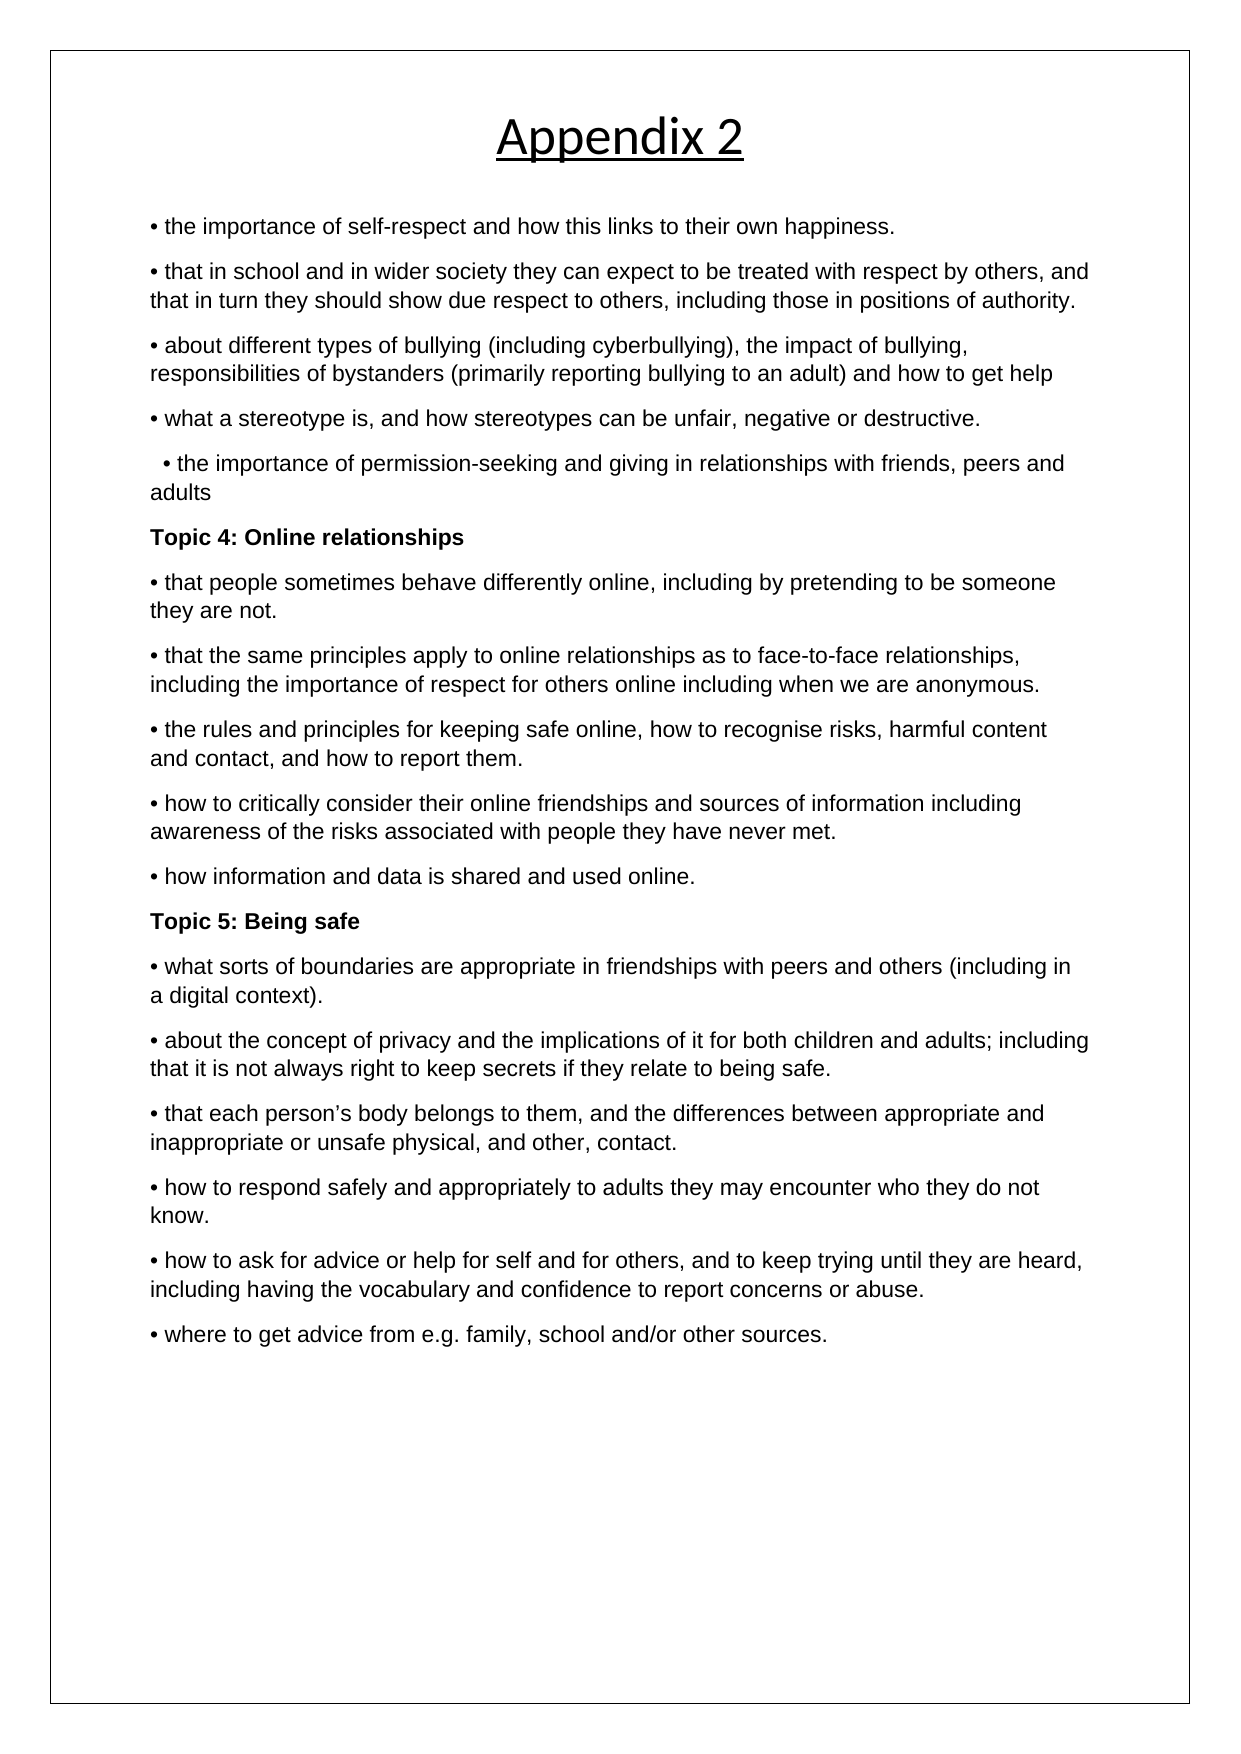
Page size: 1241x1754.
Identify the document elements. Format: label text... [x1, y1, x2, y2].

text Topic 4: Online relationships [150, 524, 1090, 550]
text • the rules and principles for keeping safe online, how to recognise risks, harmful content and contact, and how to report them. [150, 716, 1090, 771]
text • about different types of bullying (including cyberbullying), the impact of bullying, responsibilities of bystanders (primarily reporting bullying to an adult) and how to get help [150, 332, 1090, 386]
text • what a stereotype is, and how stereotypes can be unfair, negative or destructive. [150, 405, 1090, 432]
text • where to get advice from e.g. family, school and/or other sources. [150, 1321, 1090, 1347]
text • that the same principles apply to online relationships as to face-to-face relationships, including the importance of respect for others online including when we are anonymous. [150, 642, 1090, 697]
text • how to respond safely and appropriately to adults they may encounter who they do not know. [150, 1174, 1090, 1229]
text • the importance of self-respect and how this links to their own happiness. [150, 213, 1090, 239]
text • how to ask for advice or help for self and for others, and to keep trying until they are heard, including having the vocabulary and confidence to report concerns or abuse. [150, 1247, 1090, 1302]
text • about the concept of privacy and the implications of it for both children and adults; including that it is not always right to keep secrets if they relate to being safe. [150, 1027, 1090, 1082]
text • that people sometimes behave differently online, including by pretending to be someone they are not. [150, 569, 1090, 624]
text • the importance of permission-seeking and giving in relationships with friends, peers and adults [150, 450, 1090, 505]
text • that each person’s body belongs to them, and the differences between appropriate and inappropriate or unsafe physical, and other, contact. [150, 1100, 1090, 1155]
text • that in school and in wider society they can expect to be treated with respect by others, and that in turn they should show due respect to others, including those in positions of authority. [150, 258, 1090, 313]
text • what sorts of boundaries are appropriate in friendships with peers and others (including in a digital context). [150, 953, 1090, 1008]
text Topic 5: Being safe [150, 908, 1090, 934]
text • how information and data is shared and used online. [150, 863, 1090, 889]
text • how to critically consider their online friendships and sources of information including awareness of the risks associated with people they have never met. [150, 789, 1090, 844]
